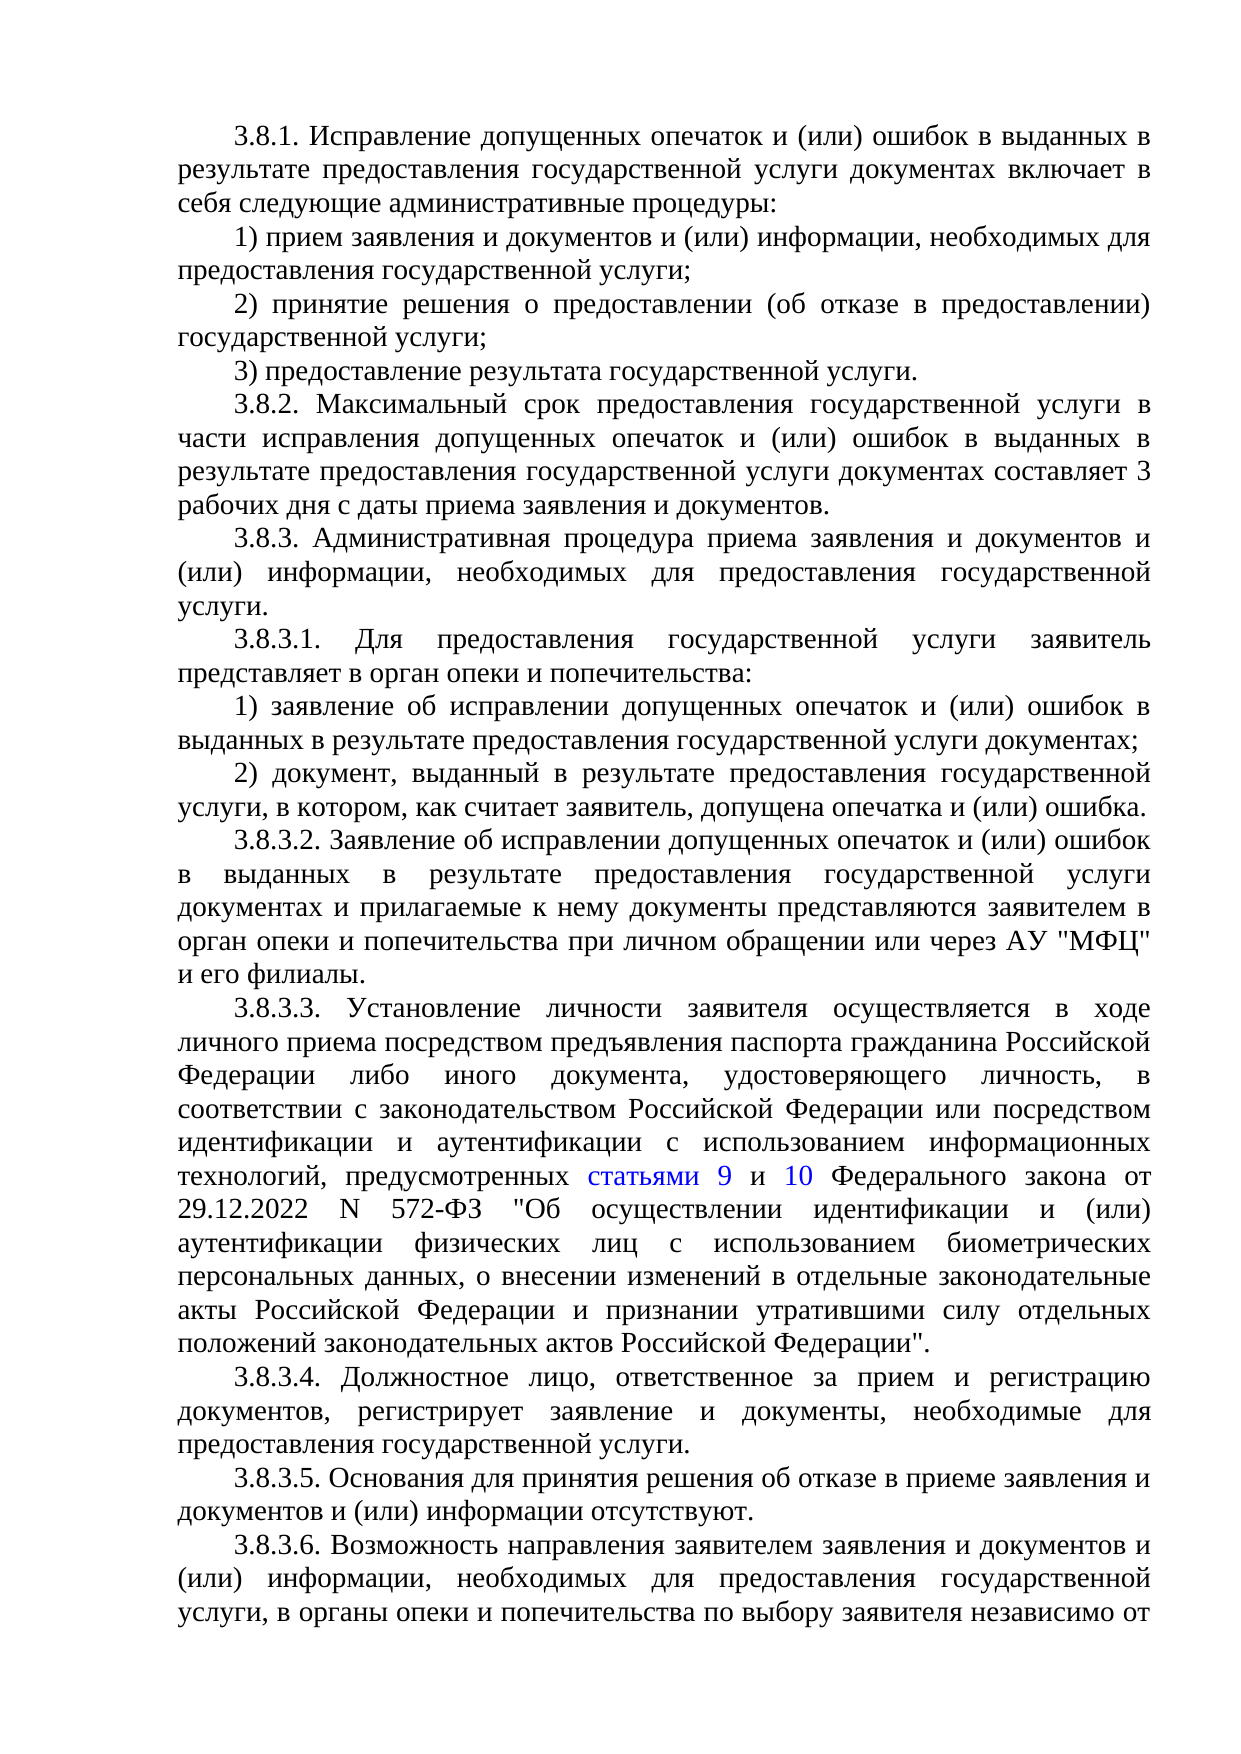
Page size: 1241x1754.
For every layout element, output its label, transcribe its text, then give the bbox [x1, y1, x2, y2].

text 3.8.3. Административная процедура приема заявления и документов и (или) информации, необходимых для предоставления государственной услуги. [177, 521, 1152, 621]
text 3.8.3.2. Заявление об исправлении допущенных опечаток и (или) ошибок в выданных в результате предоставления государственной услуги документах и прилагаемые к нему документы представляются заявителем в орган опеки и попечительства при личном обращении или через АУ "МФЦ" и его филиалы. [177, 822, 1152, 990]
text 2) документ, выданный в результате предоставления государственной услуги, в котором, как считает заявитель, допущена опечатка и (или) ошибка. [177, 755, 1152, 822]
text 3.8.3.1. Для предоставления государственной услуги заявитель представляет в орган опеки и попечительства: [177, 621, 1152, 688]
text 3.8.3.5. Основания для принятия решения об отказе в приеме заявления и документов и (или) информации отсутствуют. [177, 1460, 1152, 1527]
text 2) принятие решения о предоставлении (об отказе в предоставлении) государственной услуги; [177, 286, 1152, 353]
text 3.8.2. Максимальный срок предоставления государственной услуги в части исправления допущенных опечаток и (или) ошибок в выданных в результате предоставления государственной услуги документах составляет 3 рабочих дня с даты приема заявления и документов. [177, 386, 1152, 521]
text 3.8.3.4. Должностное лицо, ответственное за прием и регистрацию документов, регистрирует заявление и документы, необходимые для предоставления государственной услуги. [177, 1359, 1152, 1460]
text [177, 1527, 1152, 1627]
text 3.8.3.3. Установление личности заявителя осуществляется в ходе личного приема посредством предъявления паспорта гражданина Российской Федерации либо иного документа, удостоверяющего личность, в соответствии с законодательством Российской Федерации или посредством идентификации и аутентификации с использованием информационных технологий, предусмотренных статьями 9 и 10 Федерального закона от 29.12.2022 N 572-ФЗ "Об осуществлении идентификации и (или) аутентификации физических лиц с использованием биометрических персональных данных, о внесении изменений в отдельные законодательные акты Российской Федерации и признании утратившими силу отдельных положений законодательных актов Российской Федерации". [177, 990, 1152, 1359]
text 1) прием заявления и документов и (или) информации, необходимых для предоставления государственной услуги; [177, 219, 1152, 286]
text 3) предоставление результата государственной услуги. [177, 353, 1152, 386]
text 1) заявление об исправлении допущенных опечаток и (или) ошибок в выданных в результате предоставления государственной услуги документах; [177, 688, 1152, 755]
text 3.8.1. Исправление допущенных опечаток и (или) ошибок в выданных в результате предоставления государственной услуги документах включает в себя следующие административные процедуры: [177, 118, 1152, 219]
